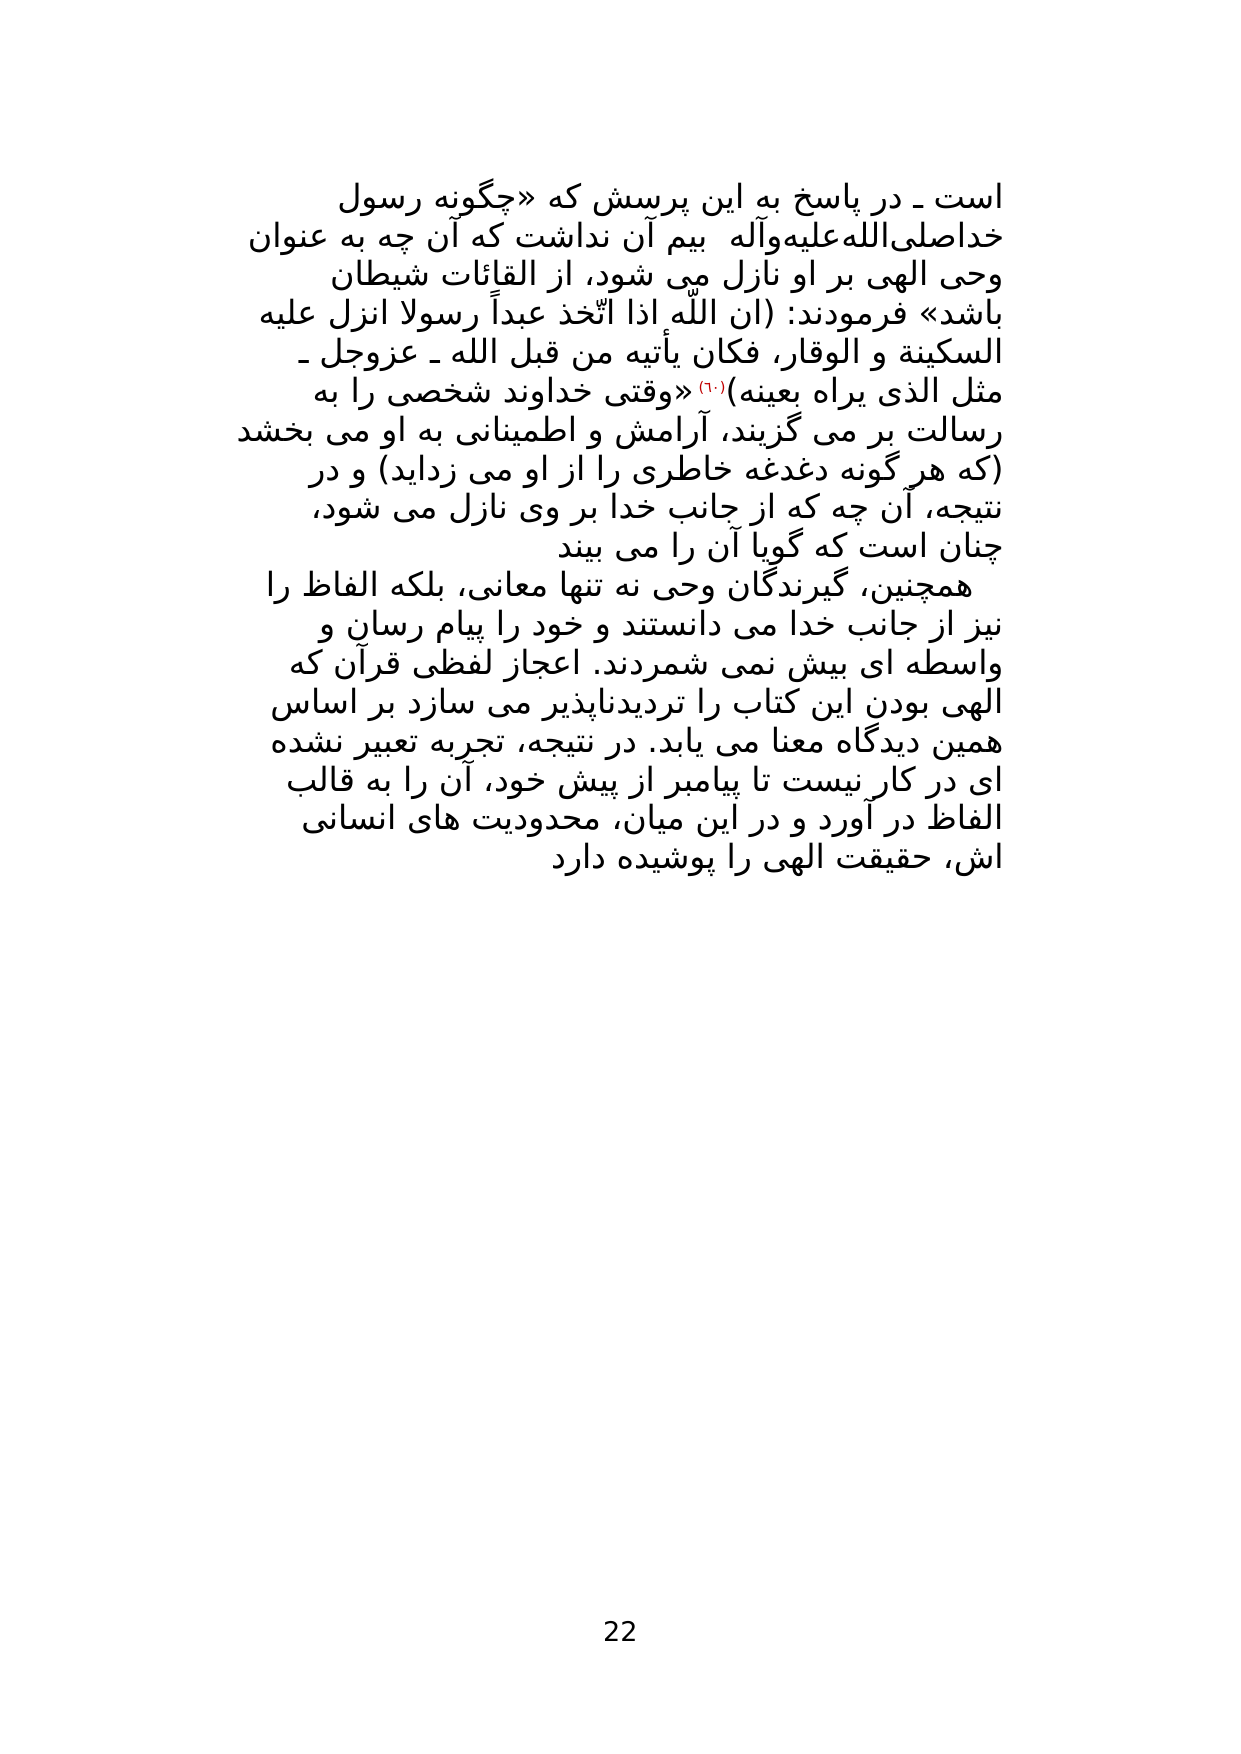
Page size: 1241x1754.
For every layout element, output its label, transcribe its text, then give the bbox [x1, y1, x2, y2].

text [236, 177, 1004, 566]
text همچنين، گيرندگان وحى نه تنها معانى، بلكه الفاظ را نيز از جانب خدا مى دانستند و خود را پيام رسان و واسطه اى بيش نمى شمردند. اعجاز لفظى قرآن كه الهى بودن اين كتاب را ترديدناپذير مى سازد بر اساس همين ديدگاه معنا مى يابد. در نتيجه، تجربه تعبير نشده اى در كار نيست تا پيامبر از پيش خود، آن را به قالب الفاظ در آورد و در اين ميان، محدوديت هاى انسانى اش، حقيقت الهى را پوشيده دارد [236, 566, 1004, 877]
